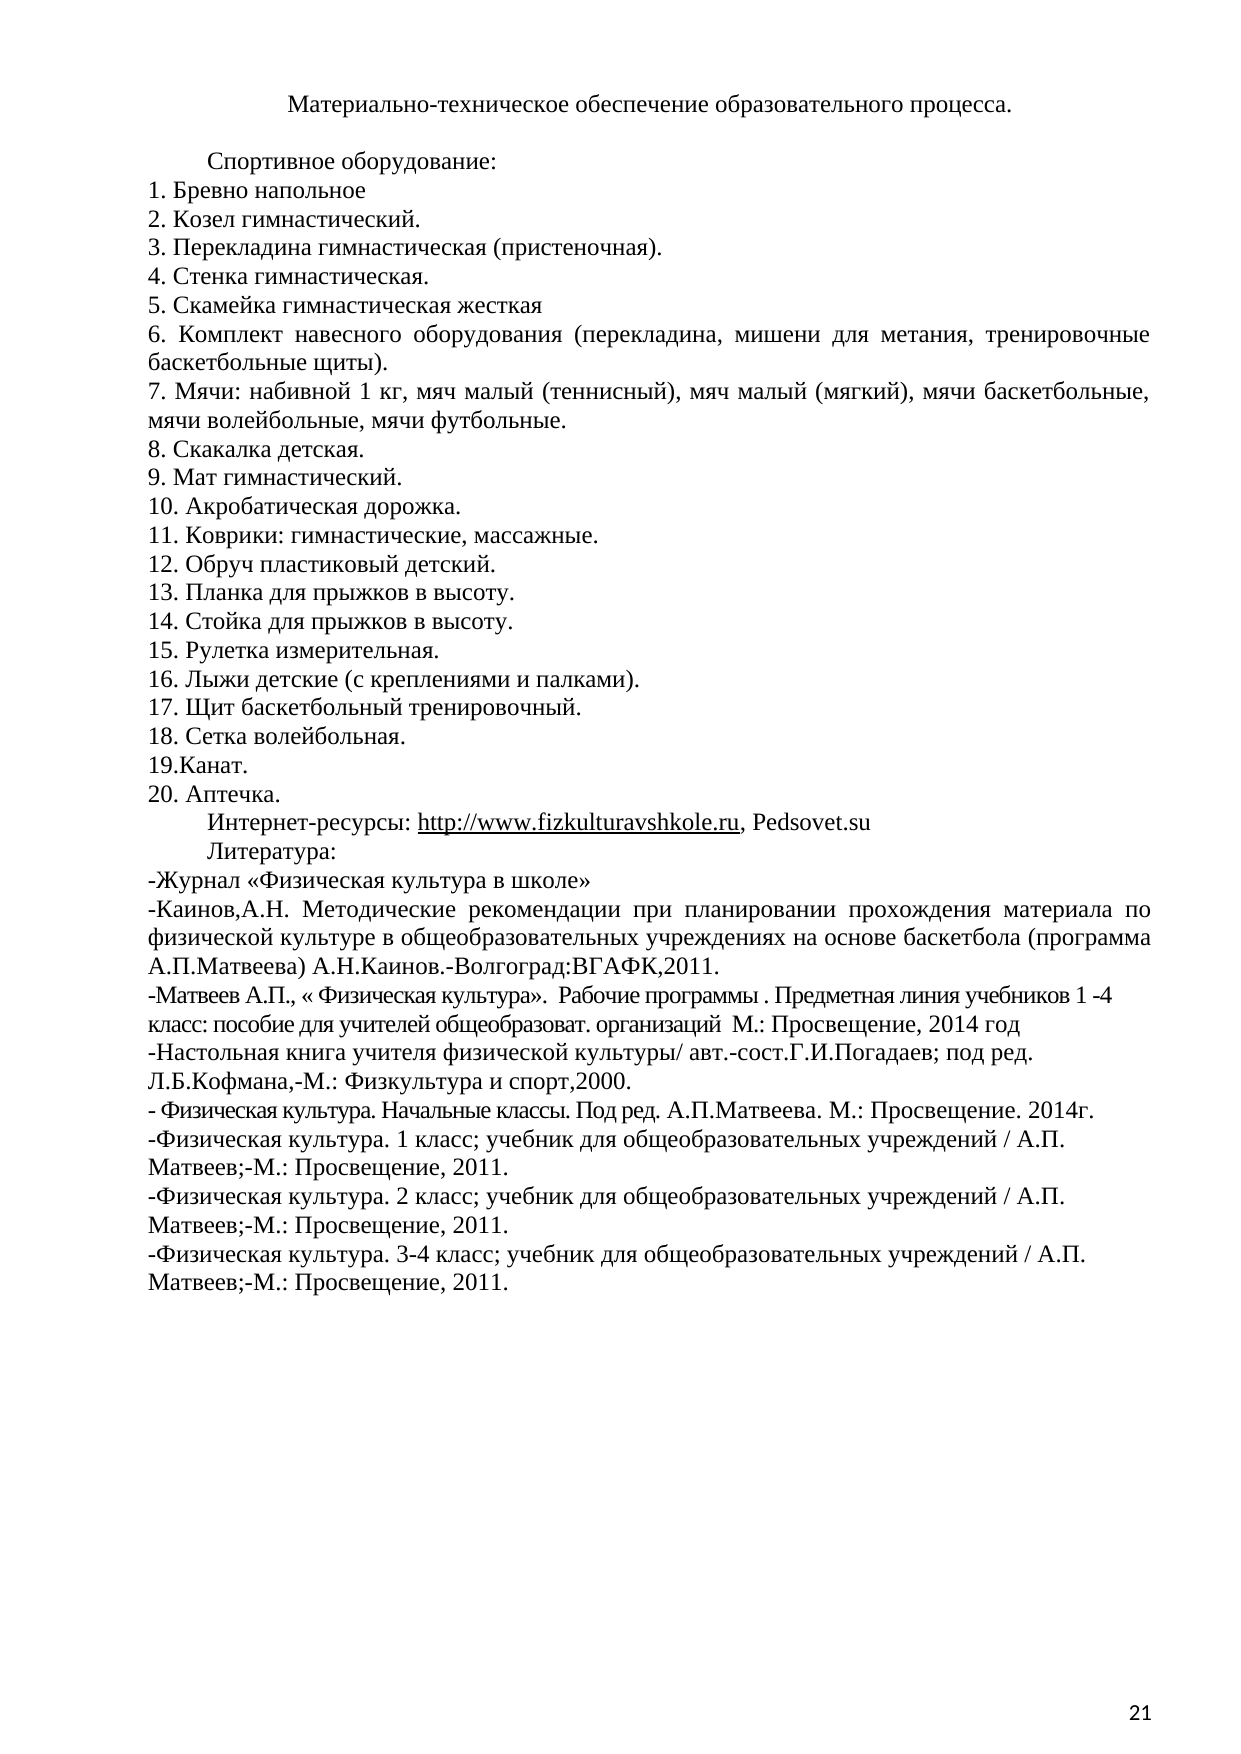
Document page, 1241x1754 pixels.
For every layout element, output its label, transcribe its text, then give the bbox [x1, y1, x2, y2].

text 4. Стенка гимнастическая. [148, 261, 1152, 290]
text Литература: [148, 836, 1152, 865]
text Материально-техническое обеспечение образовательного процесса. [148, 89, 1152, 117]
text 13. Планка для прыжков в высоту. [148, 577, 1152, 606]
text -Матвеев А.П., « Физическая культура». Рабочие программы . Предметная линия учебников 1 -4 класс: пособие для учителей общеобразоват. организаций М.: Просвещение, 2014 год [148, 980, 1152, 1037]
text - Физическая культура. Начальные классы. Под ред. А.П.Матвеева. М.: Просвещение. 2014г. [148, 1095, 1152, 1124]
text -Физическая культура. 1 класс; учебник для общеобразовательных учреждений / А.П. Матвеев;-М.: Просвещение, 2011. [148, 1124, 1152, 1181]
text 7. Мячи: набивной 1 кг, мяч малый (теннисный), мяч малый (мягкий), мячи баскетбольные, мячи волейбольные, мячи футбольные. [148, 376, 1152, 434]
text 3. Перекладина гимнастическая (пристеночная). [148, 232, 1152, 261]
text -Настольная книга учителя физической культуры/ авт.-сост.Г.И.Погадаев; под ред. Л.Б.Кофмана,-М.: Физкультура и спорт,2000. [148, 1037, 1152, 1095]
text 1. Бревно напольное [148, 175, 1152, 204]
text 19.Канат. [148, 750, 1152, 779]
text 5. Скамейка гимнастическая жесткая [148, 290, 1152, 319]
text -Физическая культура. 3-4 класс; учебник для общеобразовательных учреждений / А.П. Матвеев;-М.: Просвещение, 2011. [148, 1239, 1152, 1296]
text 9. Мат гимнастический. [148, 462, 1152, 491]
text 18. Сетка волейбольная. [148, 721, 1152, 750]
text 11. Коврики: гимнастические, массажные. [148, 520, 1152, 549]
text 16. Лыжи детские (с креплениями и палками). [148, 664, 1152, 692]
text Спортивное оборудование: [148, 146, 1152, 175]
text 20. Аптечка. [148, 779, 1152, 807]
text 12. Обруч пластиковый детский. [148, 549, 1152, 577]
text Интернет-ресурсы: http://www.fizkulturavshkole.ru, Pedsovet.su [148, 807, 1152, 836]
text -Каинов,А.Н. Методические рекомендации при планировании прохождения материала по физической культуре в общеобразовательных учреждениях на основе баскетбола (программа А.П.Матвеева) А.Н.Каинов.-Волгоград:ВГАФК,2011. [148, 894, 1152, 980]
text 14. Стойка для прыжков в высоту. [148, 606, 1152, 635]
text 6. Комплект навесного оборудования (перекладина, мишени для метания, тренировочные баскетбольные щиты). [148, 319, 1152, 376]
text -Физическая культура. 2 класс; учебник для общеобразовательных учреждений / А.П. Матвеев;-М.: Просвещение, 2011. [148, 1181, 1152, 1239]
text 17. Щит баскетбольный тренировочный. [148, 692, 1152, 721]
text 8. Скакалка детская. [148, 434, 1152, 462]
text -Журнал «Физическая культура в школе» [148, 865, 1152, 894]
text 15. Рулетка измерительная. [148, 635, 1152, 664]
text 10. Акробатическая дорожка. [148, 491, 1152, 520]
text 2. Козел гимнастический. [148, 204, 1152, 232]
